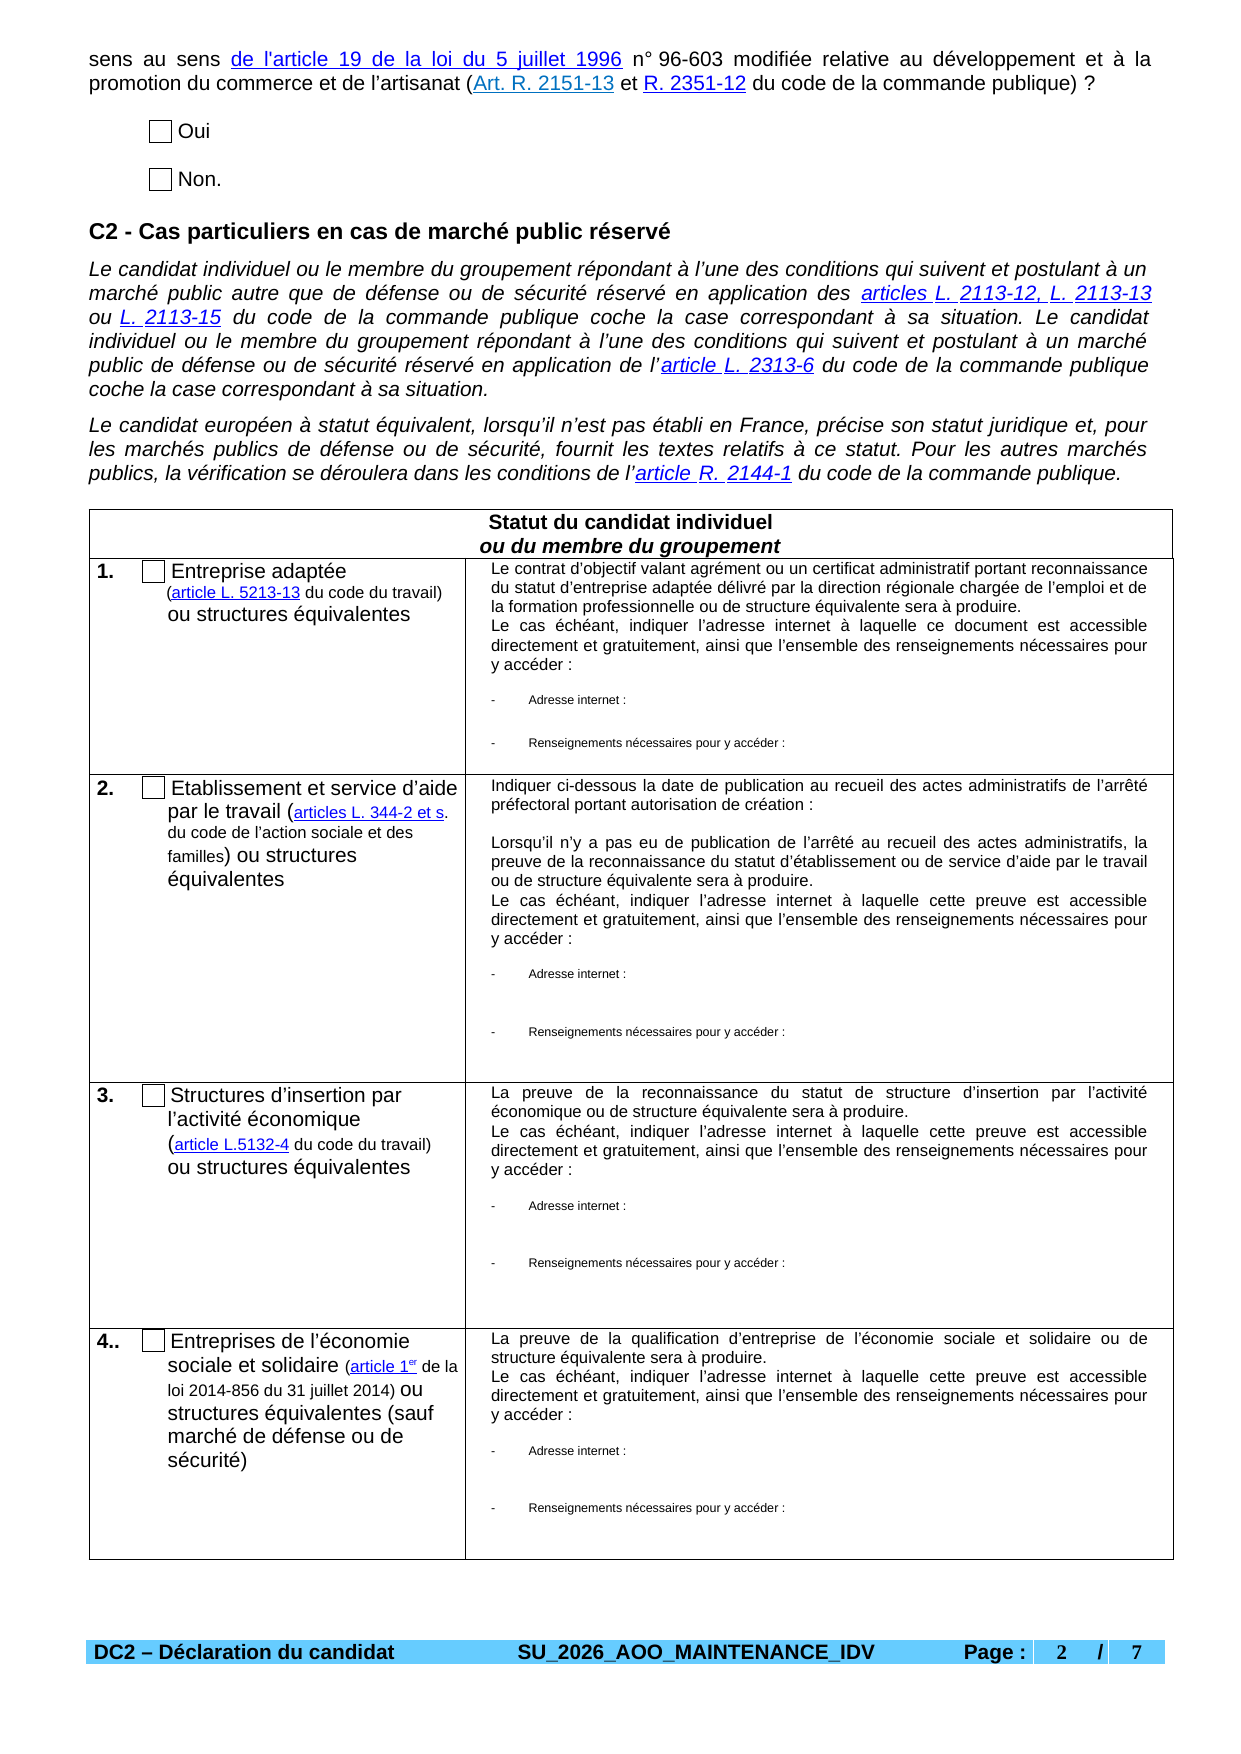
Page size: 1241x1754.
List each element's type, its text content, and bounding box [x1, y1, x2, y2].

table_cell 2. Etablissement et service d’aide par le travail (articles L. 344-2 et s. du code de l’action sociale et des familles) ou structures équivalentes [90, 775, 465, 1082]
text Oui [148, 119, 1152, 143]
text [89, 47, 1152, 95]
table_cell La preuve de la reconnaissance du statut de structure d’insertion par l’activité économique ou de structure équivalente sera à produire. Le cas échéant, indiquer l’adresse internet à laquelle cette preuve est accessible directement et gratuitement, ainsi que l’ensemble des renseignements nécessaires pour y accéder : Adresse internet : Renseignements nécessaires pour y accéder : [466, 1083, 1173, 1327]
text Le candidat individuel ou le membre du groupement répondant à l’une des conditions qui suivent et postulant à un marché public autre que de défense ou de sécurité réservé en application des articles L. 2113-12, L. 2113-13 ou L. 2113-15 du code de la commande publique coche la case correspondant à sa situation. Le candidat individuel ou le membre du groupement répondant à l’une des conditions qui suivent et postulant à un marché public de défense ou de sécurité réservé en application de l’article L. 2313-6 du code de la commande publique coche la case correspondant à sa situation. [89, 257, 1152, 400]
text Le candidat européen à statut équivalent, lorsqu’il n’est pas établi en France, précise son statut juridique et, pour les marchés publics de défense ou de sécurité, fournit les textes relatifs à ce statut. Pour les autres marchés publics, la vérification se déroulera dans les conditions de l’article R. 2144-1 du code de la commande publique. [89, 413, 1152, 485]
table_cell 3. Structures d’insertion par l’activité économique (article L.5132-4 du code du travail) ou structures équivalentes [90, 1083, 465, 1327]
table_cell 4.. Entreprises de l’économie sociale et solidaire (article 1er de la loi 2014-856 du 31 juillet 2014) ou structures équivalentes (sauf marché de défense ou de sécurité) [90, 1329, 465, 1558]
table_header Statut du candidat individuel ou du membre du groupement [90, 510, 1172, 558]
text Non. [148, 167, 1152, 191]
table_cell Indiquer ci-dessous la date de publication au recueil des actes administratifs de l’arrêté préfectoral portant autorisation de création : Lorsqu’il n’y a pas eu de publication de l’arrêté au recueil des actes administratifs, la preuve de la reconnaissance du statut d’établissement ou de service d’aide par le travail ou de structure équivalente sera à produire. Le cas échéant, indiquer l’adresse internet à laquelle cette preuve est accessible directement et gratuitement, ainsi que l’ensemble des renseignements nécessaires pour y accéder : Adresse internet : Renseignements nécessaires pour y accéder : [466, 775, 1173, 1082]
table_cell Le contrat d’objectif valant agrément ou un certificat administratif portant reconnaissance du statut d’entreprise adaptée délivré par la direction régionale chargée de l’emploi et de la formation professionnelle ou de structure équivalente sera à produire. Le cas échéant, indiquer l’adresse internet à laquelle ce document est accessible directement et gratuitement, ainsi que l’ensemble des renseignements nécessaires pour y accéder : Adresse internet : Renseignements nécessaires pour y accéder : [466, 559, 1173, 774]
table_cell La preuve de la qualification d’entreprise de l’économie sociale et solidaire ou de structure équivalente sera à produire. Le cas échéant, indiquer l’adresse internet à laquelle cette preuve est accessible directement et gratuitement, ainsi que l’ensemble des renseignements nécessaires pour y accéder : Adresse internet : Renseignements nécessaires pour y accéder : [466, 1329, 1173, 1558]
table_cell 1. Entreprise adaptée (article L. 5213-13 du code du travail) ou structures équivalentes [90, 559, 465, 774]
text C2 - Cas particuliers en cas de marché public réservé [89, 218, 1152, 244]
